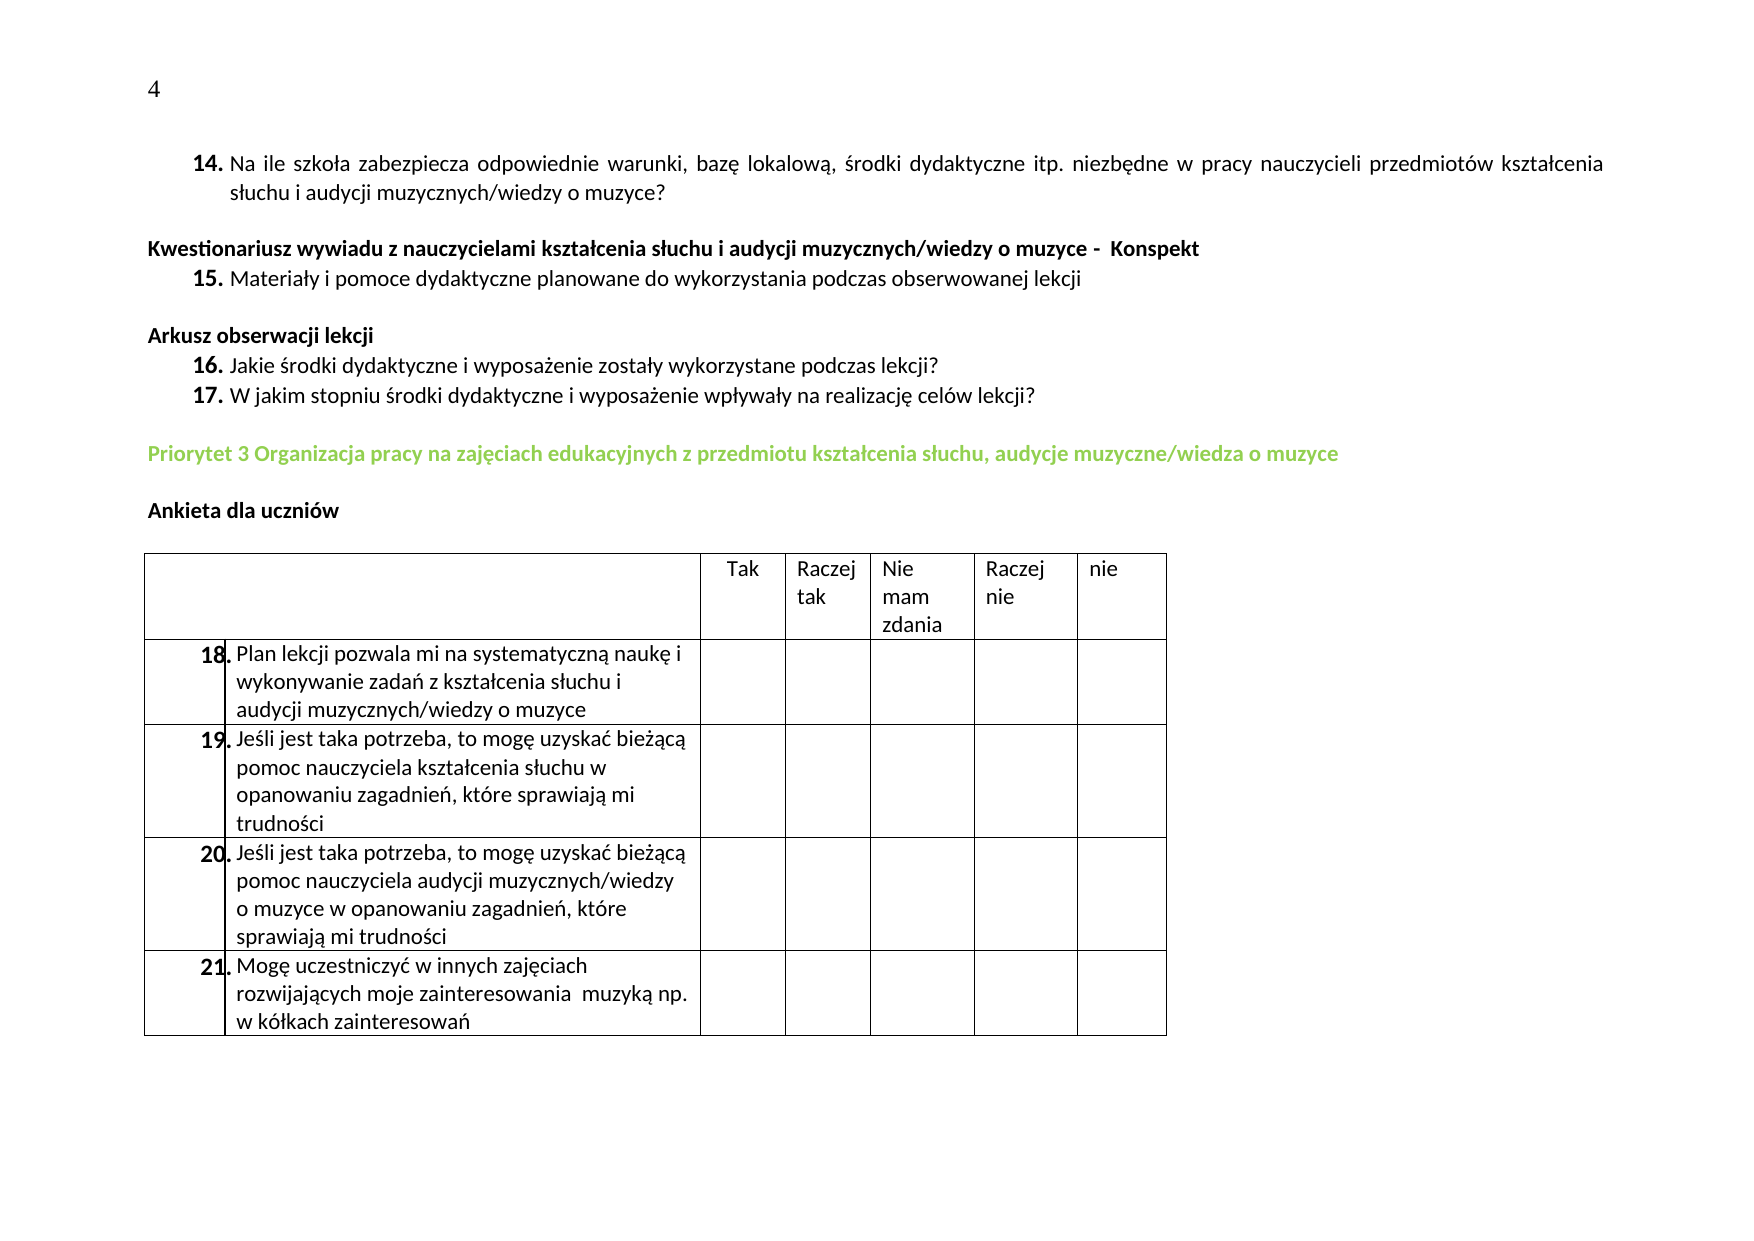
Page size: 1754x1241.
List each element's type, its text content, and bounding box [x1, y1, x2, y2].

table_cell Jeśli jest taka potrzeba, to mogę uzyskać bieżącą pomoc nauczyciela audycji muzycznych/wiedzy o muzyce w opanowaniu zagadnień, które sprawiają mi trudności [226, 838, 700, 950]
table_header Raczej tak [786, 554, 870, 638]
table_cell [1078, 640, 1166, 723]
table_cell [786, 640, 870, 723]
table_cell Plan lekcji pozwala mi na systematyczną naukę i wykonywanie zadań z kształcenia słuchu i audycji muzycznych/wiedzy o muzyce [226, 640, 700, 723]
table_cell [871, 838, 974, 950]
table_header Raczej nie [975, 554, 1077, 638]
table_cell [975, 725, 1077, 837]
table_header [145, 554, 700, 638]
table_cell [975, 838, 1077, 950]
text Kwestionariusz wywiadu z nauczycielami kształcenia słuchu i audycji muzycznych/wiedzy o muzyce - Konspekt [148, 234, 1606, 262]
table_cell [871, 640, 974, 723]
table_cell [786, 951, 870, 1035]
list Materiały i pomoce dydaktyczne planowane do wykorzystania podczas obserwowanej lekcji [192, 262, 1606, 293]
table_cell [975, 951, 1077, 1035]
text Priorytet 3 Organizacja pracy na zajęciach edukacyjnych z przedmiotu kształcenia słuchu, audycje muzyczne/wiedza o muzyce [148, 439, 1606, 467]
table_cell [145, 640, 224, 723]
table_header nie [1078, 554, 1166, 638]
table_cell [701, 838, 785, 950]
table_header Tak [701, 554, 785, 638]
table_cell Jeśli jest taka potrzeba, to mogę uzyskać bieżącą pomoc nauczyciela kształcenia słuchu w opanowaniu zagadnień, które sprawiają mi trudności [226, 725, 700, 837]
list Na ile szkoła zabezpiecza odpowiednie warunki, bazę lokalową, środki dydaktyczne itp. niezbędne w pracy nauczycieli przedmiotów kształcenia słuchu i audycji muzycznych/wiedzy o muzyce? [192, 148, 1606, 206]
table_cell [1078, 838, 1166, 950]
table_cell [701, 951, 785, 1035]
table_cell [1078, 725, 1166, 837]
table_cell Mogę uczestniczyć w innych zajęciach rozwijających moje zainteresowania muzyką np. w kółkach zainteresowań [226, 951, 700, 1035]
table_cell [871, 951, 974, 1035]
table_header Nie mam zdania [871, 554, 974, 638]
list W jakim stopniu środki dydaktyczne i wyposażenie wpływały na realizację celów lekcji? [192, 379, 1606, 410]
table_cell [871, 725, 974, 837]
table_cell [145, 725, 224, 837]
table_cell [975, 640, 1077, 723]
text Arkusz obserwacji lekcji [148, 321, 1606, 349]
table_cell [701, 640, 785, 723]
list Jakie środki dydaktyczne i wyposażenie zostały wykorzystane podczas lekcji? [192, 349, 1606, 379]
table_cell [145, 951, 224, 1035]
table_cell [786, 838, 870, 950]
text Ankieta dla uczniów [148, 496, 1606, 524]
table_cell [145, 838, 224, 950]
table_cell [786, 725, 870, 837]
table_cell [701, 725, 785, 837]
table_cell [1078, 951, 1166, 1035]
